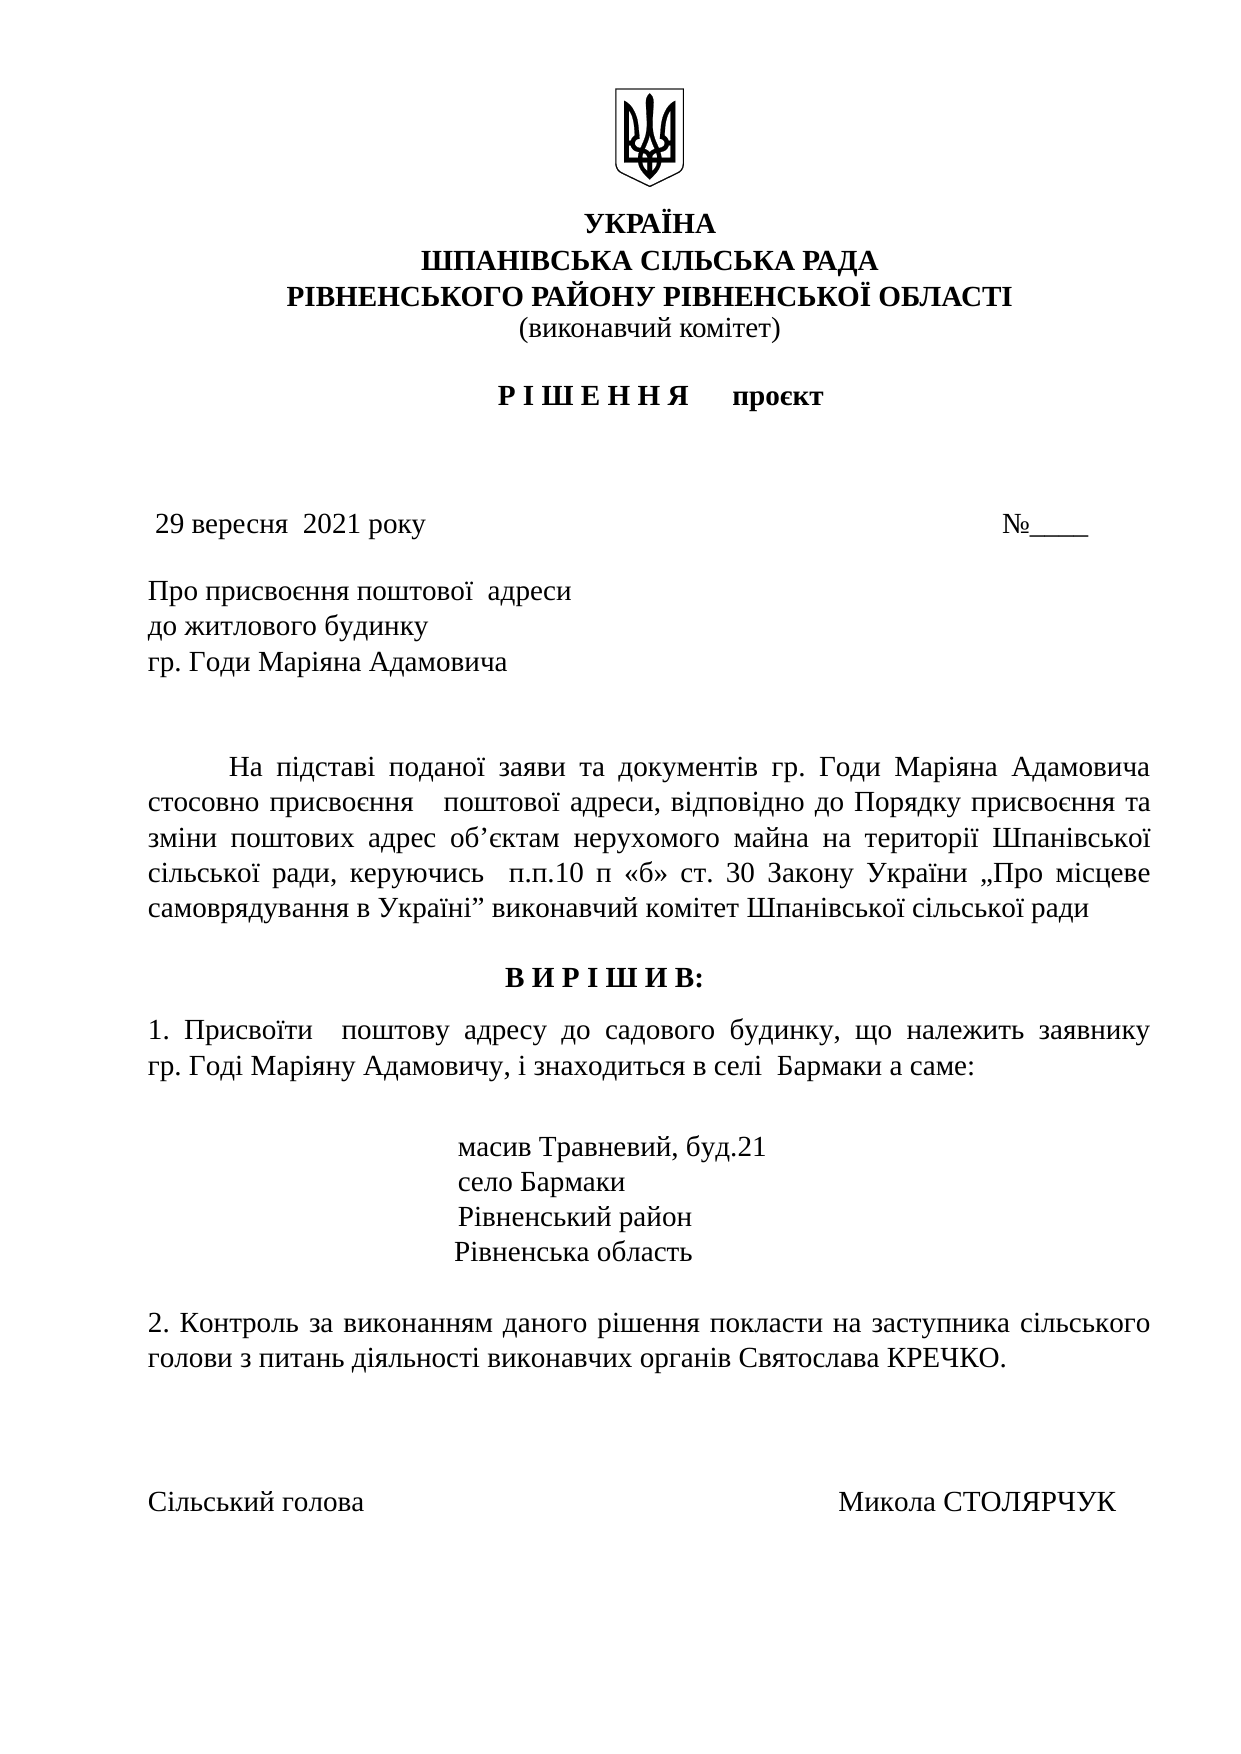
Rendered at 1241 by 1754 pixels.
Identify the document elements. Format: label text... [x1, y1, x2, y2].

text ШПАНІВСЬКА сільська рада [856, 252, 1152, 275]
text 1. Присвоїти поштову адресу до садового будинку, що належить заявнику гр. Годі Маріяну Адамовичу, і знаходиться в селі Бармаки а саме: [148, 1012, 1152, 1081]
text масив Травневий, буд.21 [148, 1129, 1152, 1162]
text село Бармаки [148, 1164, 1152, 1198]
text Про присвоєння поштової адреси [148, 573, 1152, 607]
text Р І Ш Е Н Н Я проєкт [148, 378, 1152, 411]
text гр. Годи Маріяна Адамовича [148, 644, 1152, 677]
text 2. Контроль за виконанням даного рішення покласти на заступника сільського голови з питань діяльності виконавчих органів Святослава КРЕЧКО. [148, 1305, 1152, 1374]
text В И Р І Ш И В: [148, 961, 1152, 994]
text Рівненський район [148, 1199, 1152, 1233]
text Сільський голова Микола СТОЛЯРЧУК [148, 1484, 1152, 1518]
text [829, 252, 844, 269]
text Україна [148, 206, 1152, 240]
text до житлового будинку [148, 608, 1152, 642]
text На підставі поданої заяви та документів гр. Годи Маріяна Адамовича стосовно присвоєння поштової адреси, відповідно до Порядку присвоєння та зміни поштових адрес об’єктам нерухомого майна на території Шпанівської сільської ради, керуючись п.п.10 п «б» ст. 30 Закону України „Про місцеве самоврядування в Україні” виконавчий комітет Шпанівської сільської ради [148, 749, 1152, 924]
text 29 вересня 2021 року №____ [148, 506, 1152, 540]
text ШПАНІВСЬКА сільська рада [148, 252, 838, 275]
text Рівненська область [148, 1234, 1152, 1268]
text (виконавчий комітет) [148, 311, 1152, 344]
text РІВНЕНСЬКОГО РАЙОНУ РІВНЕНСЬКОЇ ОБЛАСТІ [148, 288, 1152, 311]
